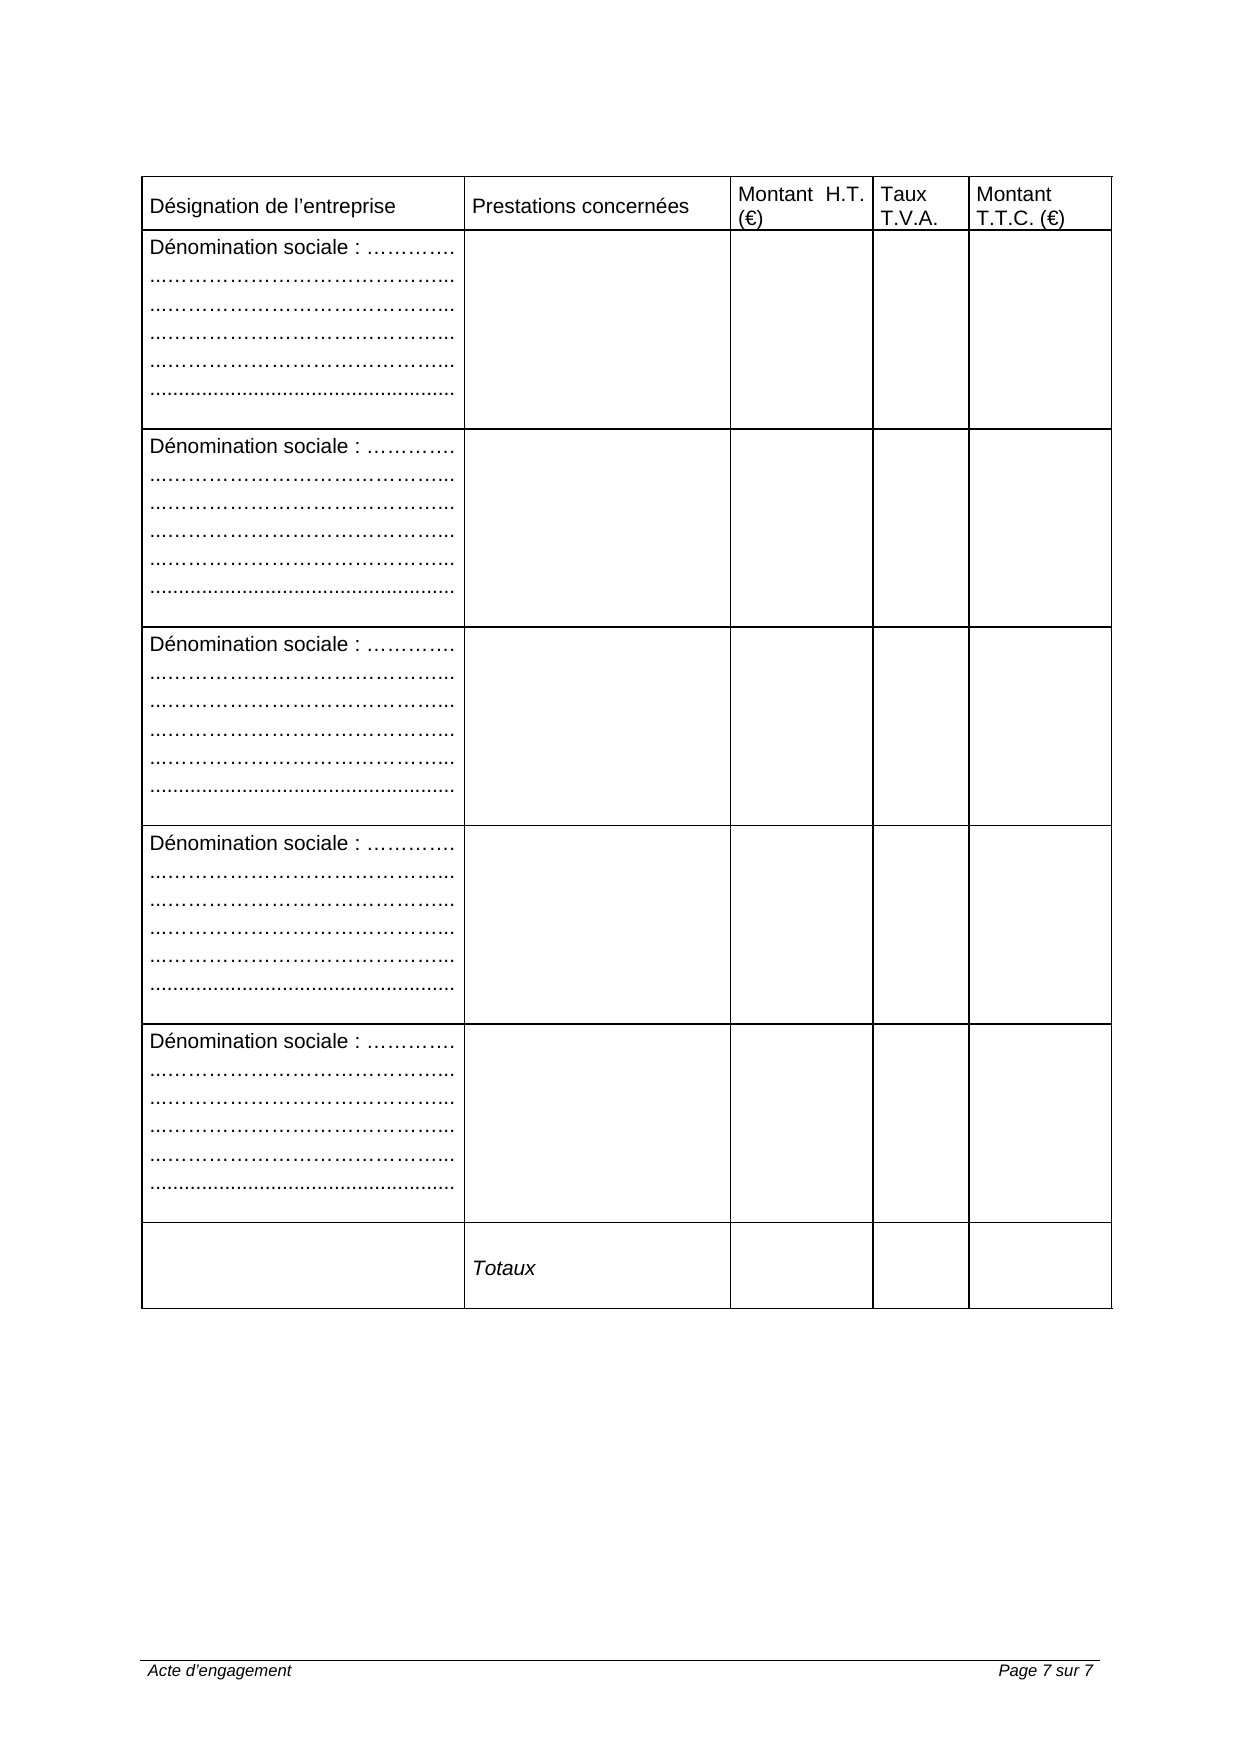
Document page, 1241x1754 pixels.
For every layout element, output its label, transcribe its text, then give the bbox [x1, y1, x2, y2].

table_cell [731, 231, 872, 428]
table_cell [465, 826, 730, 1023]
table_cell [874, 1223, 968, 1307]
table_cell [465, 1025, 730, 1222]
table_cell Dénomination sociale : …………. ...…………………………………... ...…………………………………... ...…………………………………... ...…………………………………... ..................................................... [143, 231, 464, 428]
table_cell [970, 1025, 1111, 1222]
table_cell [874, 231, 968, 428]
table_cell Dénomination sociale : …………. ...…………………………………... ...…………………………………... ...…………………………………... ...…………………………………... ..................................................... [143, 430, 464, 626]
table_cell [874, 826, 968, 1023]
table_cell [465, 430, 730, 626]
table_cell [731, 1025, 872, 1222]
table_cell [970, 628, 1111, 825]
table_cell [465, 628, 730, 825]
table_header Montant H.T. (€) [731, 177, 872, 229]
table_cell [970, 826, 1111, 1023]
table_cell [731, 826, 872, 1023]
table_cell [731, 1223, 872, 1307]
table_cell [970, 430, 1111, 626]
table_cell [731, 430, 872, 626]
table_header Montant T.T.C. (€) [970, 177, 1111, 229]
table_cell [970, 1223, 1111, 1307]
table_cell Dénomination sociale : …………. ...…………………………………... ...…………………………………... ...…………………………………... ...…………………………………... ..................................................... [143, 826, 464, 1023]
table_header Taux T.V.A. [874, 177, 968, 229]
table_cell [874, 1025, 968, 1222]
table_cell [874, 628, 968, 825]
table_cell [465, 231, 730, 428]
table_cell Totaux [465, 1223, 730, 1307]
table_cell [143, 1223, 464, 1307]
table_cell Dénomination sociale : …………. ...…………………………………... ...…………………………………... ...…………………………………... ...…………………………………... ..................................................... [143, 1025, 464, 1222]
table_header Prestations concernées [465, 177, 730, 229]
table_cell [874, 430, 968, 626]
table_cell Dénomination sociale : …………. ...…………………………………... ...…………………………………... ...…………………………………... ...…………………………………... ..................................................... [143, 628, 464, 825]
table_header Désignation de l’entreprise [143, 177, 464, 229]
table_cell [970, 231, 1111, 428]
table_cell [731, 628, 872, 825]
